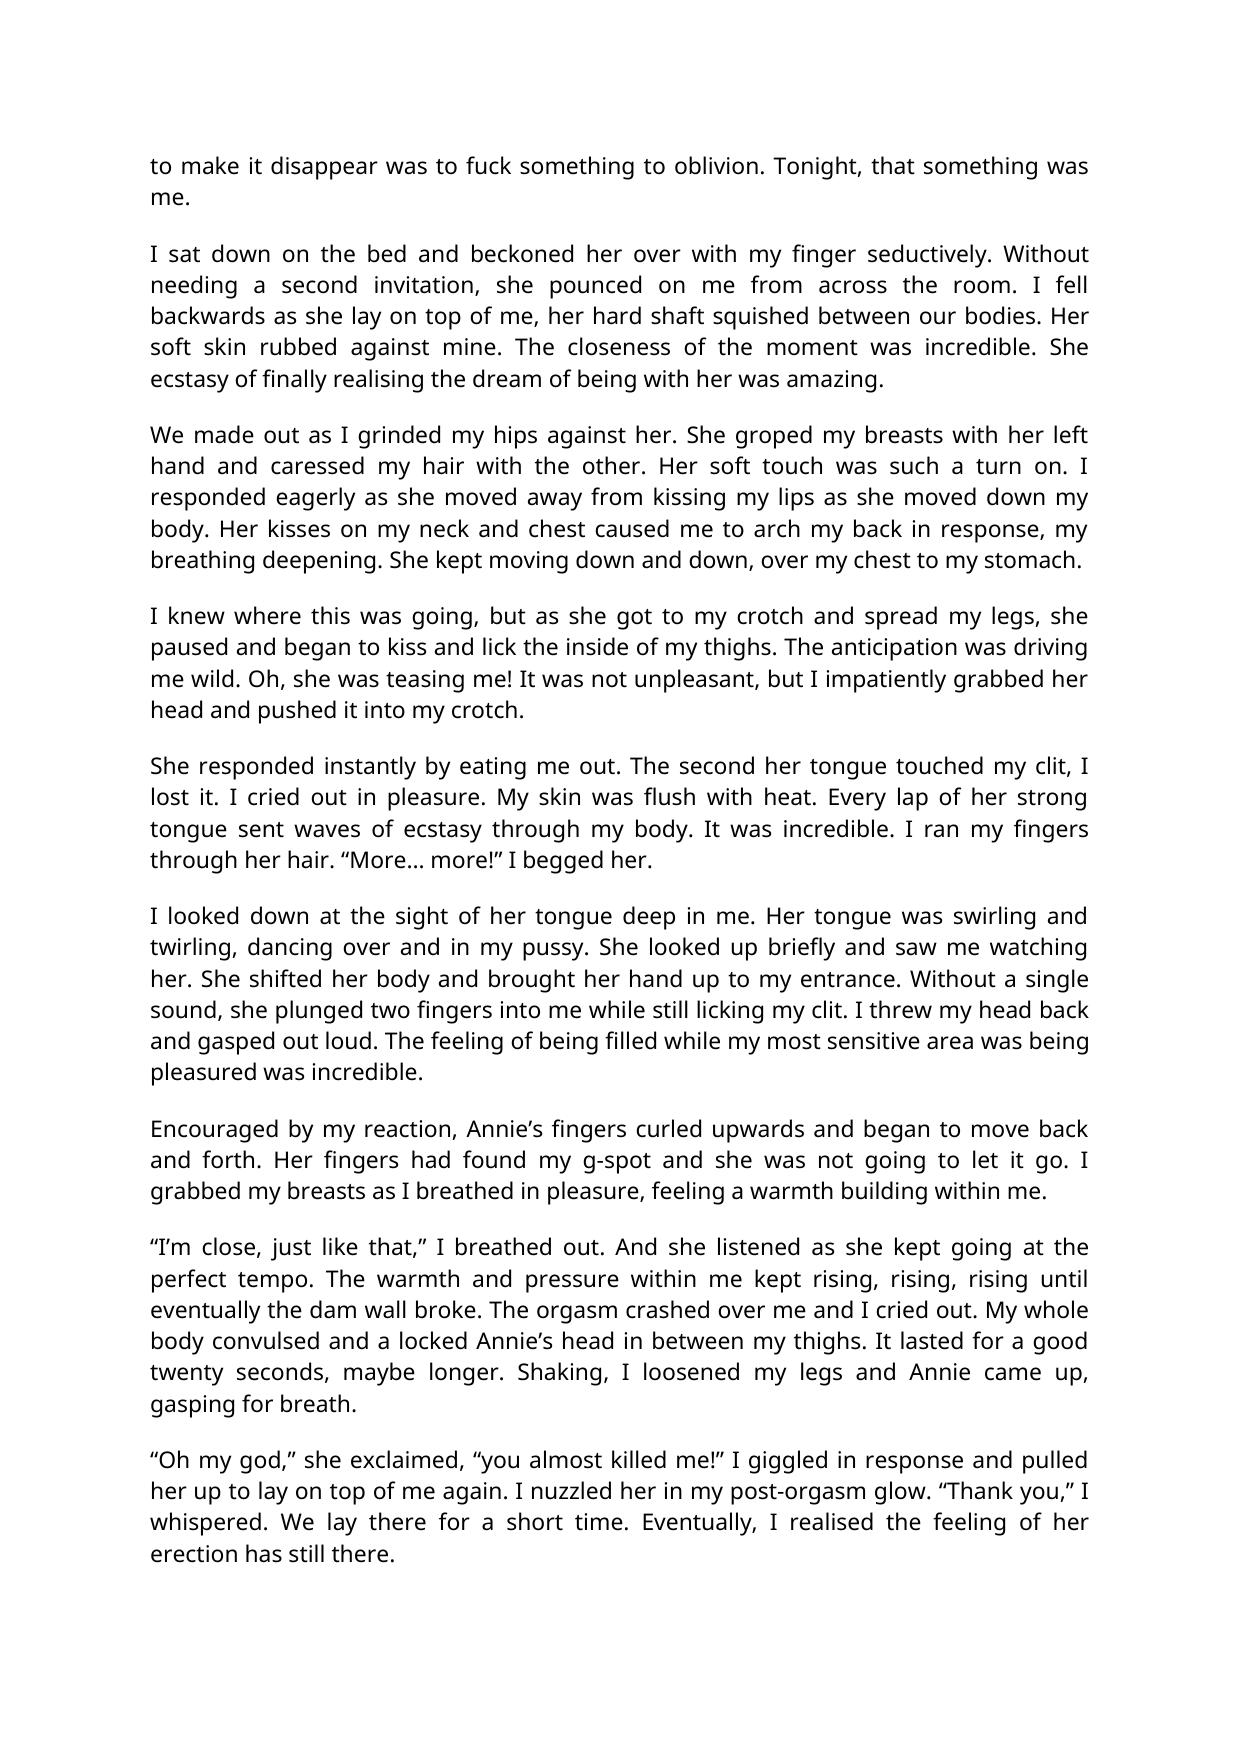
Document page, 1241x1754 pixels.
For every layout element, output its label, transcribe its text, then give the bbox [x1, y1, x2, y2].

text I looked down at the sight of her tongue deep in me. Her tongue was swirling and twirling, dancing over and in my pussy. She looked up briefly and saw me watching her. She shifted her body and brought her hand up to my entrance. Without a single sound, she plunged two fingers into me while still licking my clit. I threw my head back and gasped out loud. The feeling of being filled while my most sensitive area was being pleasured was incredible. [150, 900, 1090, 1087]
text She responded instantly by eating me out. The second her tongue touched my clit, I lost it. I cried out in pleasure. My skin was flush with heat. Every lap of her strong tongue sent waves of ecstasy through my body. It was incredible. I ran my fingers through her hair. “More… more!” I begged her. [150, 750, 1090, 875]
text We made out as I grinded my hips against her. She groped my breasts with her left hand and caressed my hair with the other. Her soft touch was such a turn on. I responded eagerly as she moved away from kissing my lips as she moved down my body. Her kisses on my neck and chest caused me to arch my back in response, my breathing deepening. She kept moving down and down, over my chest to my stomach. [150, 419, 1090, 575]
text I knew where this was going, but as she got to my crotch and spread my legs, she paused and began to kiss and lick the inside of my thighs. The anticipation was driving me wild. Oh, she was teasing me! It was not unpleasant, but I impatiently grabbed her head and pushed it into my crotch. [150, 600, 1090, 725]
text I sat down on the bed and beckoned her over with my finger seductively. Without needing a second invitation, she pounced on me from across the room. I fell backwards as she lay on top of me, her hard shaft squished between our bodies. Her soft skin rubbed against mine. The closeness of the moment was incredible. She ecstasy of finally realising the dream of being with her was amazing. [150, 237, 1090, 394]
text Encouraged by my reaction, Annie’s fingers curled upwards and began to move back and forth. Her fingers had found my g-spot and she was not going to let it go. I grabbed my breasts as I breathed in pleasure, feeling a warmth building within me. [150, 1112, 1090, 1206]
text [150, 150, 1090, 212]
text “Oh my god,” she exclaimed, “you almost killed me!” I giggled in response and pulled her up to lay on top of me again. I nuzzled her in my post-orgasm glow. “Thank you,” I whispered. We lay there for a short time. Eventually, I realised the feeling of her erection has still there. [150, 1444, 1090, 1569]
text “I’m close, just like that,” I breathed out. And she listened as she kept going at the perfect tempo. The warmth and pressure within me kept rising, rising, rising until eventually the dam wall broke. The orgasm crashed over me and I cried out. My whole body convulsed and a locked Annie’s head in between my thighs. It lasted for a good twenty seconds, maybe longer. Shaking, I loosened my legs and Annie came up, gasping for breath. [150, 1231, 1090, 1419]
